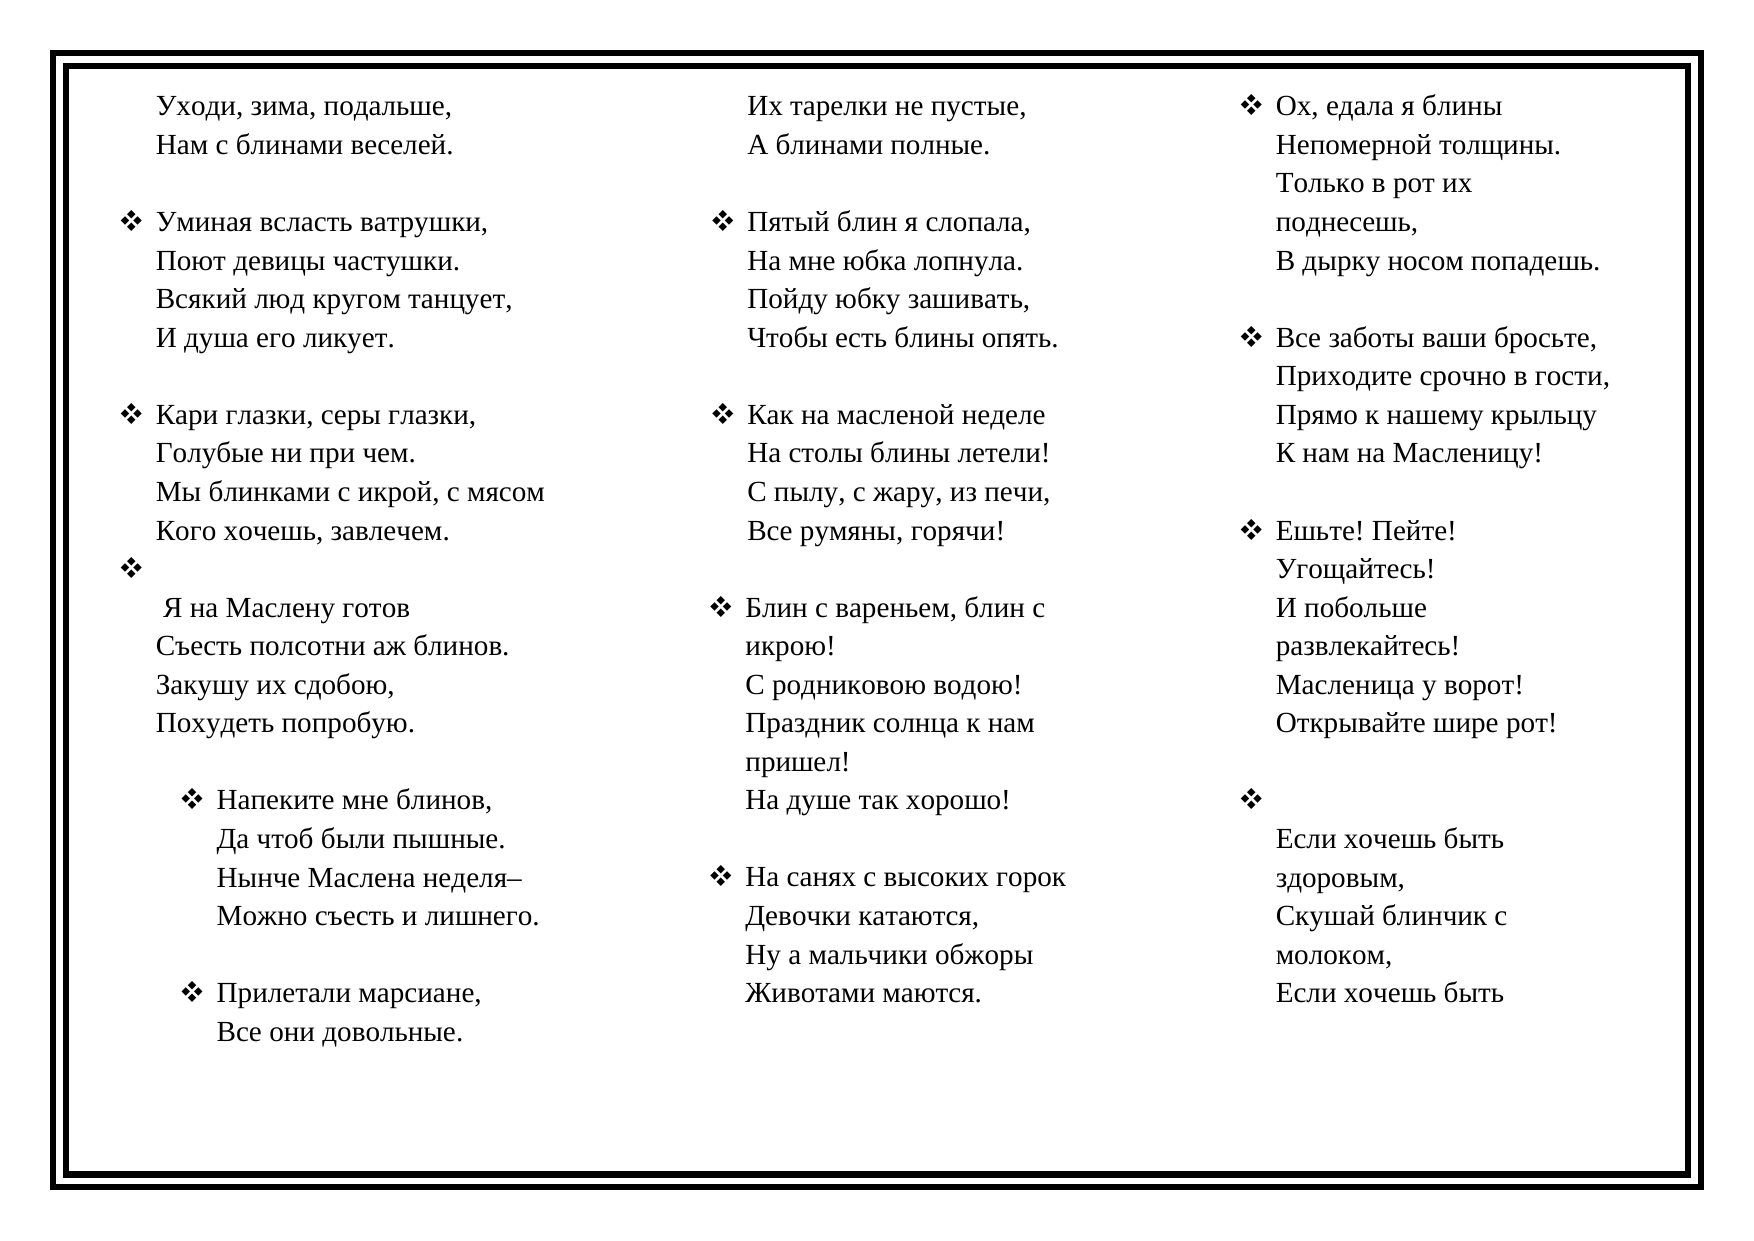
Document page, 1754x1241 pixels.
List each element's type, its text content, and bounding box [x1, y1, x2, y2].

list Ох, едала я блины Непомерной толщины. Только в рот их поднесешь, В дырку носом попадешь. [1238, 88, 1612, 315]
list Блин с вареньем, блин с икрою! С родниковою водою! Праздник солнца к нам пришел! На душе так хорошо! [708, 590, 1082, 854]
list Прилетали марсиане, Все они довольные. Их тарелки не пустые, А блинами полные. [179, 975, 551, 1047]
list Пятый блин я слопала, На мне юбка лопнула. Пойду юбку зашивать, Чтобы есть блины опять. [709, 204, 1082, 392]
list Я на Маслену готов Съесть полсотни аж блинов. Закушу их сдобою, Похудеть попробую. [118, 551, 551, 777]
list Если хочешь быть здоровым, Скушай блинчик с молоком, Если хочешь быть веселым – То с соленым огурцом! [1238, 782, 1612, 1009]
list Все заботы ваши бросьте, Приходите срочно в гости, Прямо к нашему крыльцу К нам на Масленицу! [1238, 320, 1612, 508]
list Кари глазки, серы глазки, Голубые ни при чем. Мы блинками с икрой, с мясом Кого хочешь, завлечем. [118, 397, 551, 546]
list Как на масленой неделе На столы блины летели! С пылу, с жару, из печи, Все румяны, горячи! [709, 397, 1082, 585]
list Прилетали марсиане, Все они довольные. Их тарелки не пустые, А блинами полные. [709, 88, 1082, 199]
list Напеките мне блинов, Да чтоб были пышные. Нынче Маслена неделя– Можно съесть и лишнего. [179, 782, 551, 970]
list На санях с высоких горок Девочки катаются, Ну а мальчики обжоры Животами маются. [708, 859, 1082, 1009]
list Ешьте! Пейте! Угощайтесь! И побольше развлекайтесь! Масленица у ворот! Открывайте шире рот! [1238, 513, 1612, 777]
list Как на Масленице нашей Всем становится теплей. Уходи, зима, подальше, Нам с блинами веселей. [118, 88, 551, 161]
list Уминая всласть ватрушки, Поют девицы частушки. Всякий люд кругом танцует, И душа его ликует. [118, 204, 551, 392]
